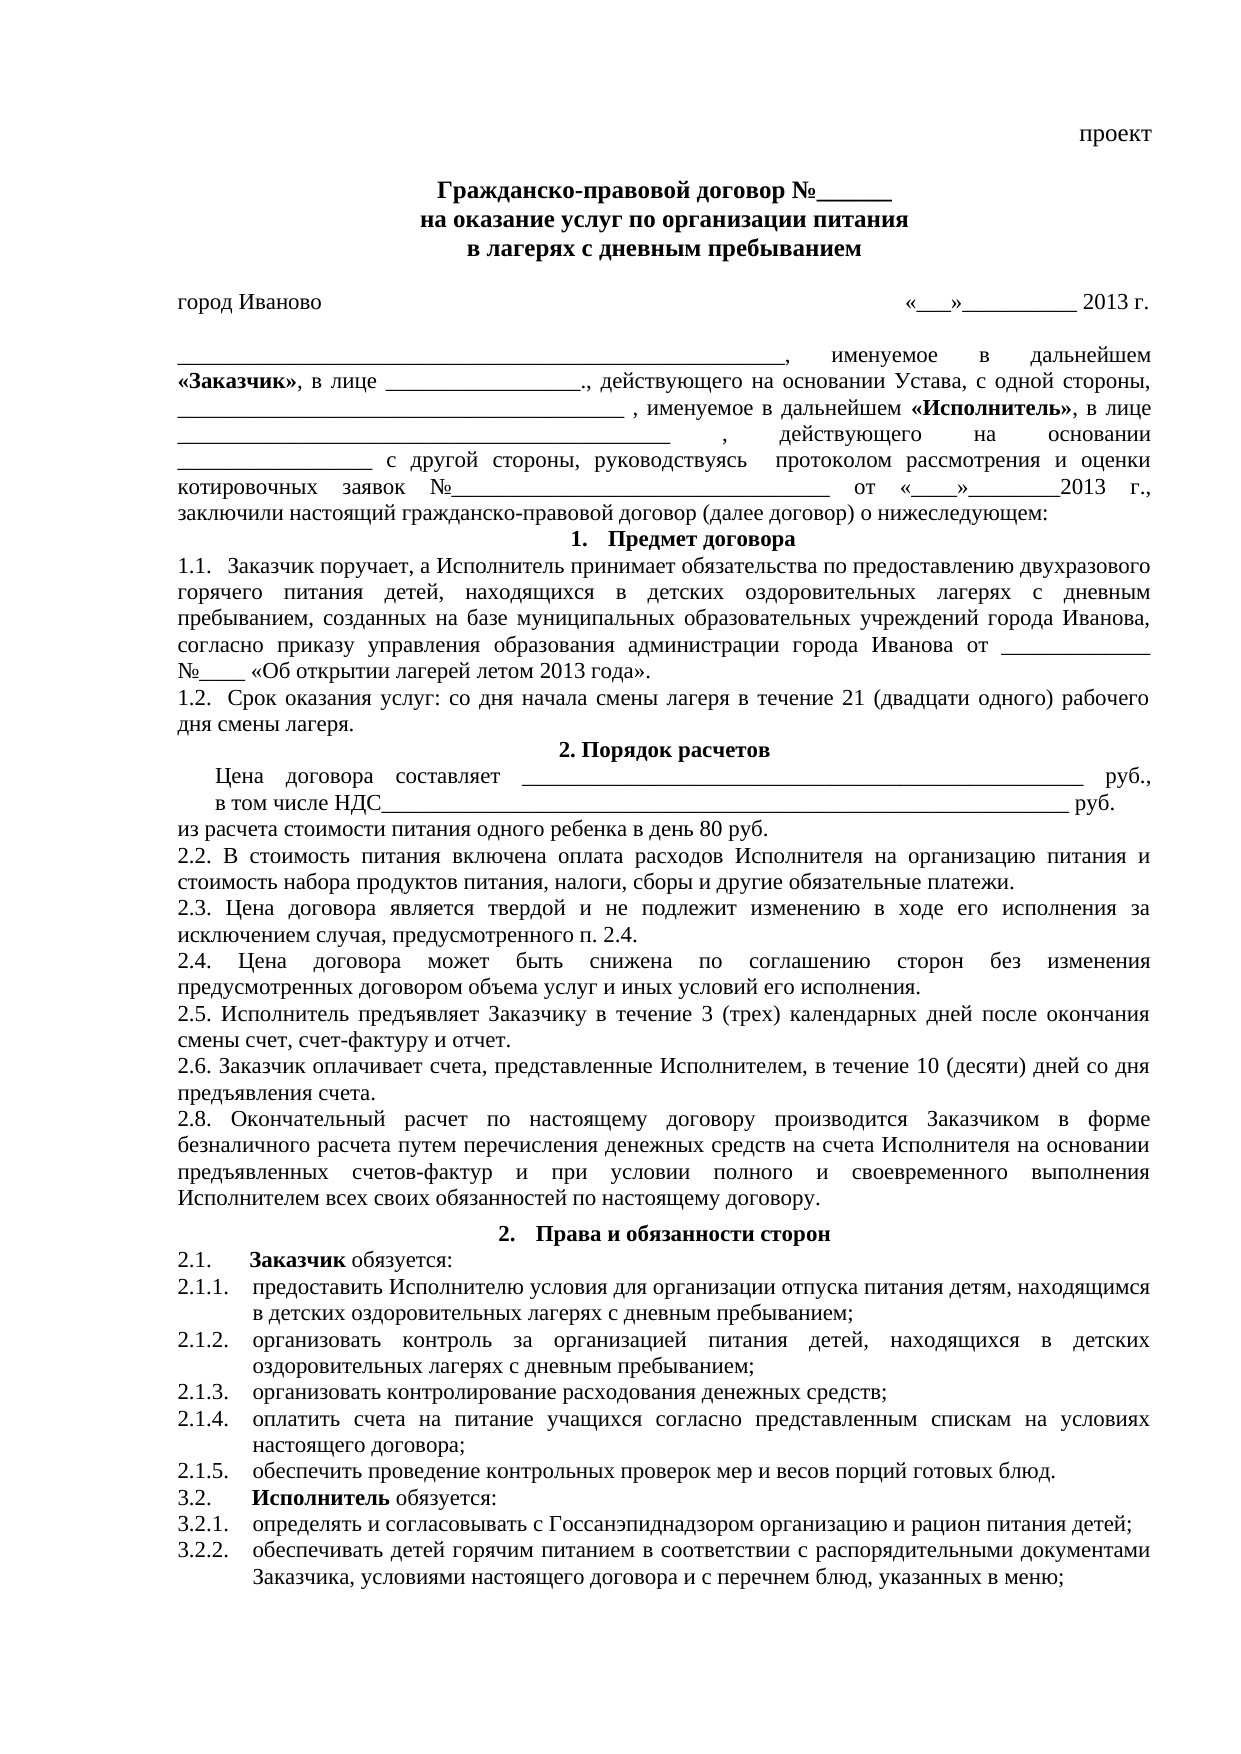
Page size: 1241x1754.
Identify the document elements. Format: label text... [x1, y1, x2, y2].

text из расчета стоимости питания одного ребенка в день 80 руб. [177, 815, 1152, 842]
list Предмет договора [215, 525, 1152, 552]
text город Иваново «___»__________ . [177, 288, 1152, 314]
list обеспечивать детей горячим питанием в соответствии с распорядительными документами Заказчика, условиями настоящего договора и с перечнем блюд, указанных в меню; [177, 1536, 1152, 1589]
list Срок оказания услуг: со дня начала смены лагеря в течение 21 (двадцати одного) рабочего дня смены лагеря. [177, 683, 1152, 736]
list оплатить счета на питание учащихся согласно представленным спискам на условиях настоящего договора; [177, 1405, 1152, 1457]
text _____________________________________________________, именуемое в дальнейшем «Заказчик», в лице _________________., действующего на основании Устава, с одной стороны, _______________________________________ , именуемое в дальнейшем «Исполнитель», в лице ___________________________________________ , действующего на основании _________________ с другой стороны, руководствуясь протоколом рассмотрения и оценки котировочных заявок №_________________________________ от «____»________2013 г., заключили настоящий гражданско-правовой договор (далее договор) о нижеследующем: [177, 341, 1152, 525]
list Права и обязанности сторон [177, 1220, 1152, 1247]
subtitle в лагерях с дневным пребыванием [177, 233, 1152, 262]
list Заказчик поручает, а Исполнитель принимает обязательства по предоставлению двухразового горячего питания детей, находящихся в детских оздоровительных лагерях с дневным пребыванием, созданных на базе муниципальных образовательных учреждений города Иванова, согласно приказу управления образования администрации города Иванова от _____________ №____ «Об открытии лагерей летом 2013 года». [177, 552, 1152, 683]
text 2.2. В стоимость питания включена оплата расходов Исполнителя на организацию питания и стоимость набора продуктов питания, налоги, сборы и другие обязательные платежи. [177, 842, 1152, 894]
list определять и согласовывать с Госсанэпиднадзором организацию и рацион питания детей; [177, 1510, 1152, 1536]
list обеспечить проведение контрольных проверок мер и весов порций готовых блюд. [177, 1457, 1152, 1484]
text 2.5. Исполнитель предъявляет Заказчику в течение 3 (трех) календарных дней после окончания смены счет, счет-фактуру и отчет. [177, 1000, 1152, 1052]
list организовать контроль за организацией питания детей, находящихся в детских оздоровительных лагерях с дневным пребыванием; [177, 1326, 1152, 1378]
text 2.8. Окончательный расчет по настоящему договору производится Заказчиком в форме безналичного расчета путем перечисления денежных средств на счета Исполнителя на основании предъявленных счетов-фактур и при условии полного и своевременного выполнения Исполнителем всех своих обязанностей по настоящему договору. [177, 1105, 1152, 1211]
subtitle на оказание услуг по организации питания [177, 204, 1152, 233]
list организовать контролирование расходования денежных средств; [177, 1378, 1152, 1405]
text 2.3. Цена договора является твердой и не подлежит изменению в ходе его исполнения за исключением случая, предусмотренного п. 2.4. [177, 894, 1152, 947]
text 2.4. Цена договора может быть снижена по соглашению сторон без изменения предусмотренных договором объема услуг и иных условий его исполнения. [177, 947, 1152, 1000]
text 3.2. Исполнитель обязуется: [177, 1484, 1152, 1510]
list Заказчик обязуется: [177, 1247, 1152, 1273]
text Цена договора составляет _________________________________________________ руб., в том числе НДС____________________________________________________________ руб. [215, 763, 1152, 815]
list предоставить Исполнителю условия для организации отпуска питания детям, находящимся в детских оздоровительных лагерях с дневным пребыванием; [177, 1273, 1152, 1326]
text проект [177, 118, 1152, 147]
text 2. Порядок расчетов [177, 736, 1152, 763]
text 2.6. Заказчик оплачивает счета, представленные Исполнителем, в течение 10 (десяти) дней со дня предъявления счета. [177, 1052, 1152, 1105]
subtitle Гражданско-правовой договор №______ [177, 176, 1152, 204]
